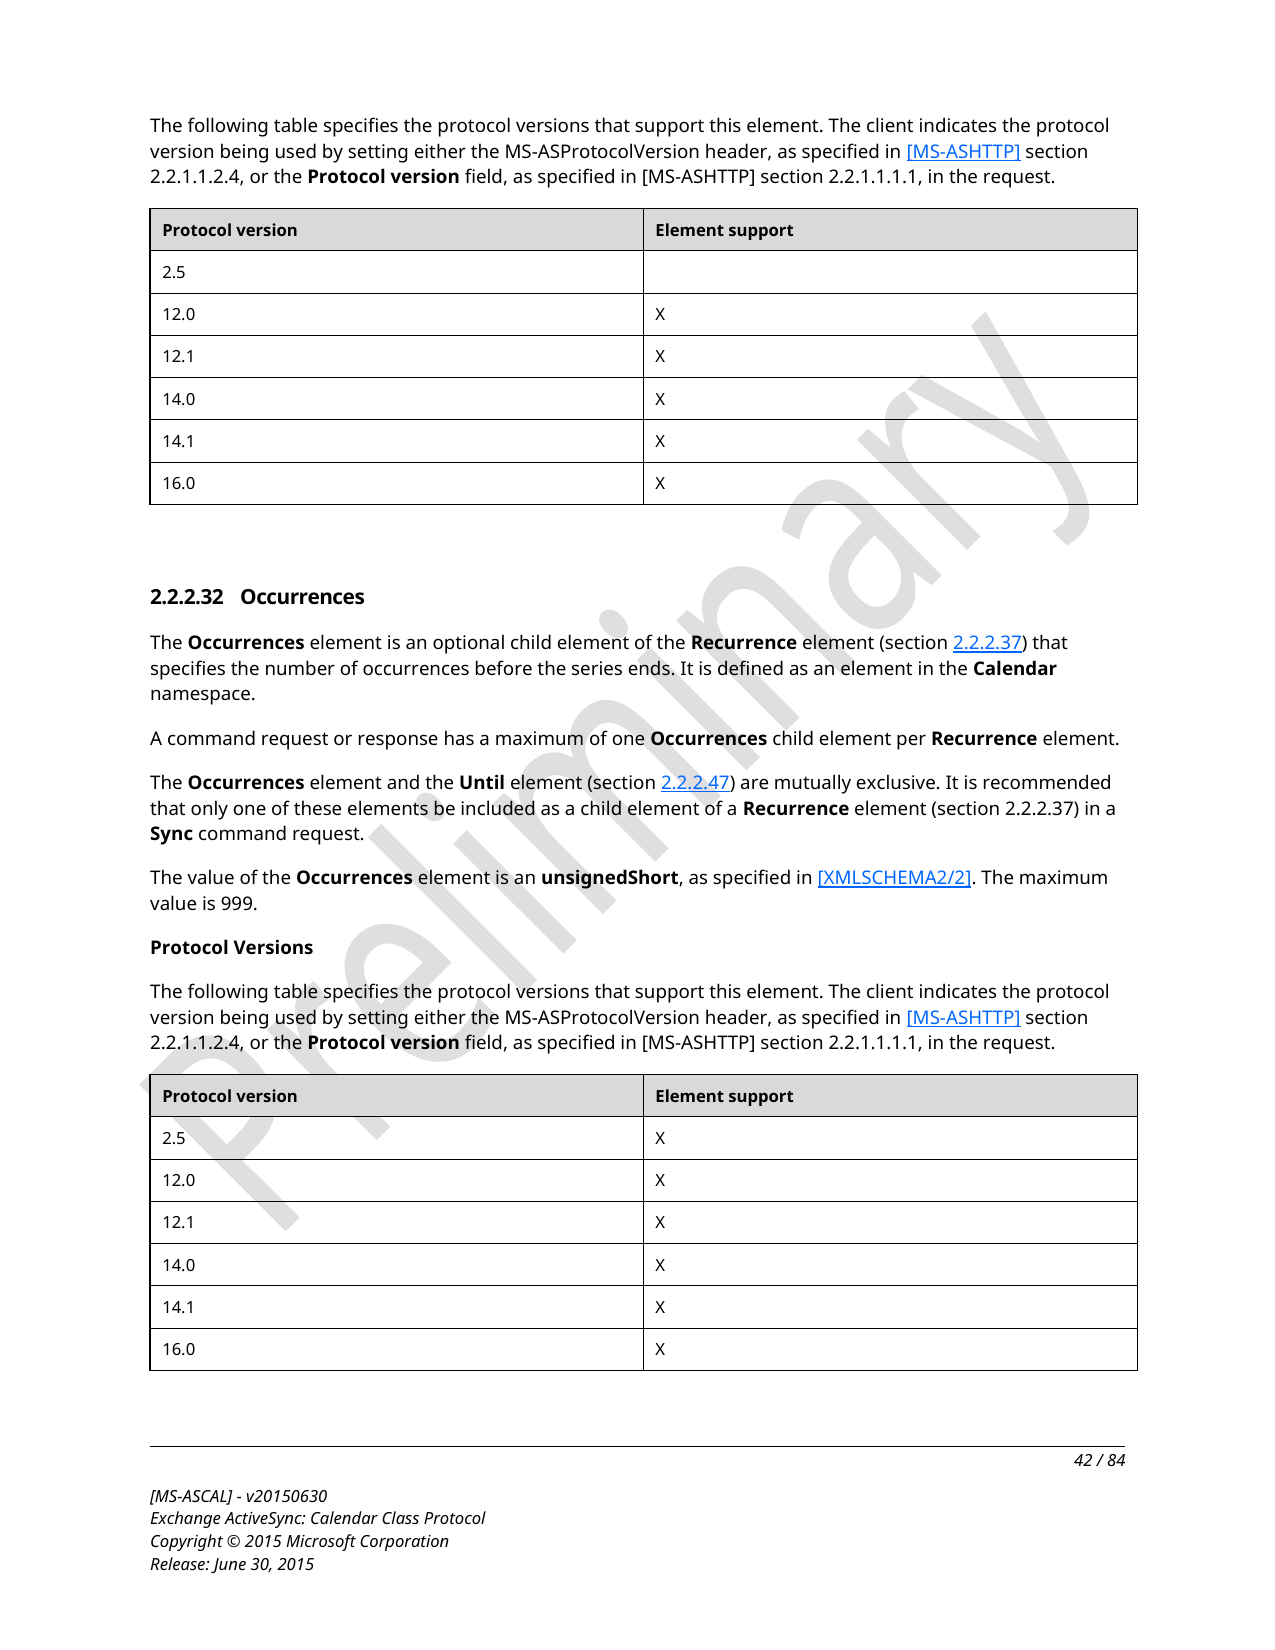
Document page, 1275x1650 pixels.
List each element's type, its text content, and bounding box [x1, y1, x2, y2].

text The following table specifies the protocol versions that support this element. The client indicates the protocol version being used by setting either the MS-ASProtocolVersion header, as specified in [MS-ASHTTP] section 2.2.1.1.2.4, or the Protocol version field, as specified in [MS-ASHTTP] section 2.2.1.1.1.1, in the request. [150, 979, 1125, 1055]
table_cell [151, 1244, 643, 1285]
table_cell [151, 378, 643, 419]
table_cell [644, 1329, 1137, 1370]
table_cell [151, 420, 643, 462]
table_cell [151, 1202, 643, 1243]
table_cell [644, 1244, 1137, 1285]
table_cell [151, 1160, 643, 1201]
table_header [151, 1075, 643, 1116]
text A command request or response has a maximum of one Occurrences child element per Recurrence element. [150, 725, 1125, 751]
text The following table specifies the protocol versions that support this element. The client indicates the protocol version being used by setting either the MS-ASProtocolVersion header, as specified in [MS-ASHTTP] section 2.2.1.1.2.4, or the Protocol version field, as specified in [MS-ASHTTP] section 2.2.1.1.1.1, in the request. [150, 112, 1125, 189]
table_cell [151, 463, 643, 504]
text Protocol Versions [150, 934, 1125, 960]
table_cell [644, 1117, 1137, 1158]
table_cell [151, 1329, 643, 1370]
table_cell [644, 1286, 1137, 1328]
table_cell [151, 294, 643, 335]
text The Occurrences element and the Until element (section 2.2.2.47) are mutually exclusive. It is recommended that only one of these elements be included as a child element of a Recurrence element (section 2.2.2.37) in a Sync command request. [150, 769, 1125, 846]
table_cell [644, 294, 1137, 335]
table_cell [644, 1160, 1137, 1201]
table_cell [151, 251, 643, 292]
text The value of the Occurrences element is an unsignedShort, as specified in [XMLSCHEMA2/2]. The maximum value is 999. [150, 864, 1125, 916]
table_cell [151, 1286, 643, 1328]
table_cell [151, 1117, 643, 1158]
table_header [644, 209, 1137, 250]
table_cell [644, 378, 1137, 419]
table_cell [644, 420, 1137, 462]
text The Occurrences element is an optional child element of the Recurrence element (section 2.2.2.37) that specifies the number of occurrences before the series ends. It is defined as an element in the Calendar namespace. [150, 630, 1125, 706]
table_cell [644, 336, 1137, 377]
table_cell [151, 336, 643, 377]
subtitle Occurrences [150, 582, 1125, 611]
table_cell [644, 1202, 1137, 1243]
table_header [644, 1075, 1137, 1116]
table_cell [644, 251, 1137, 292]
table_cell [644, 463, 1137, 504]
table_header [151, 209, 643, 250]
